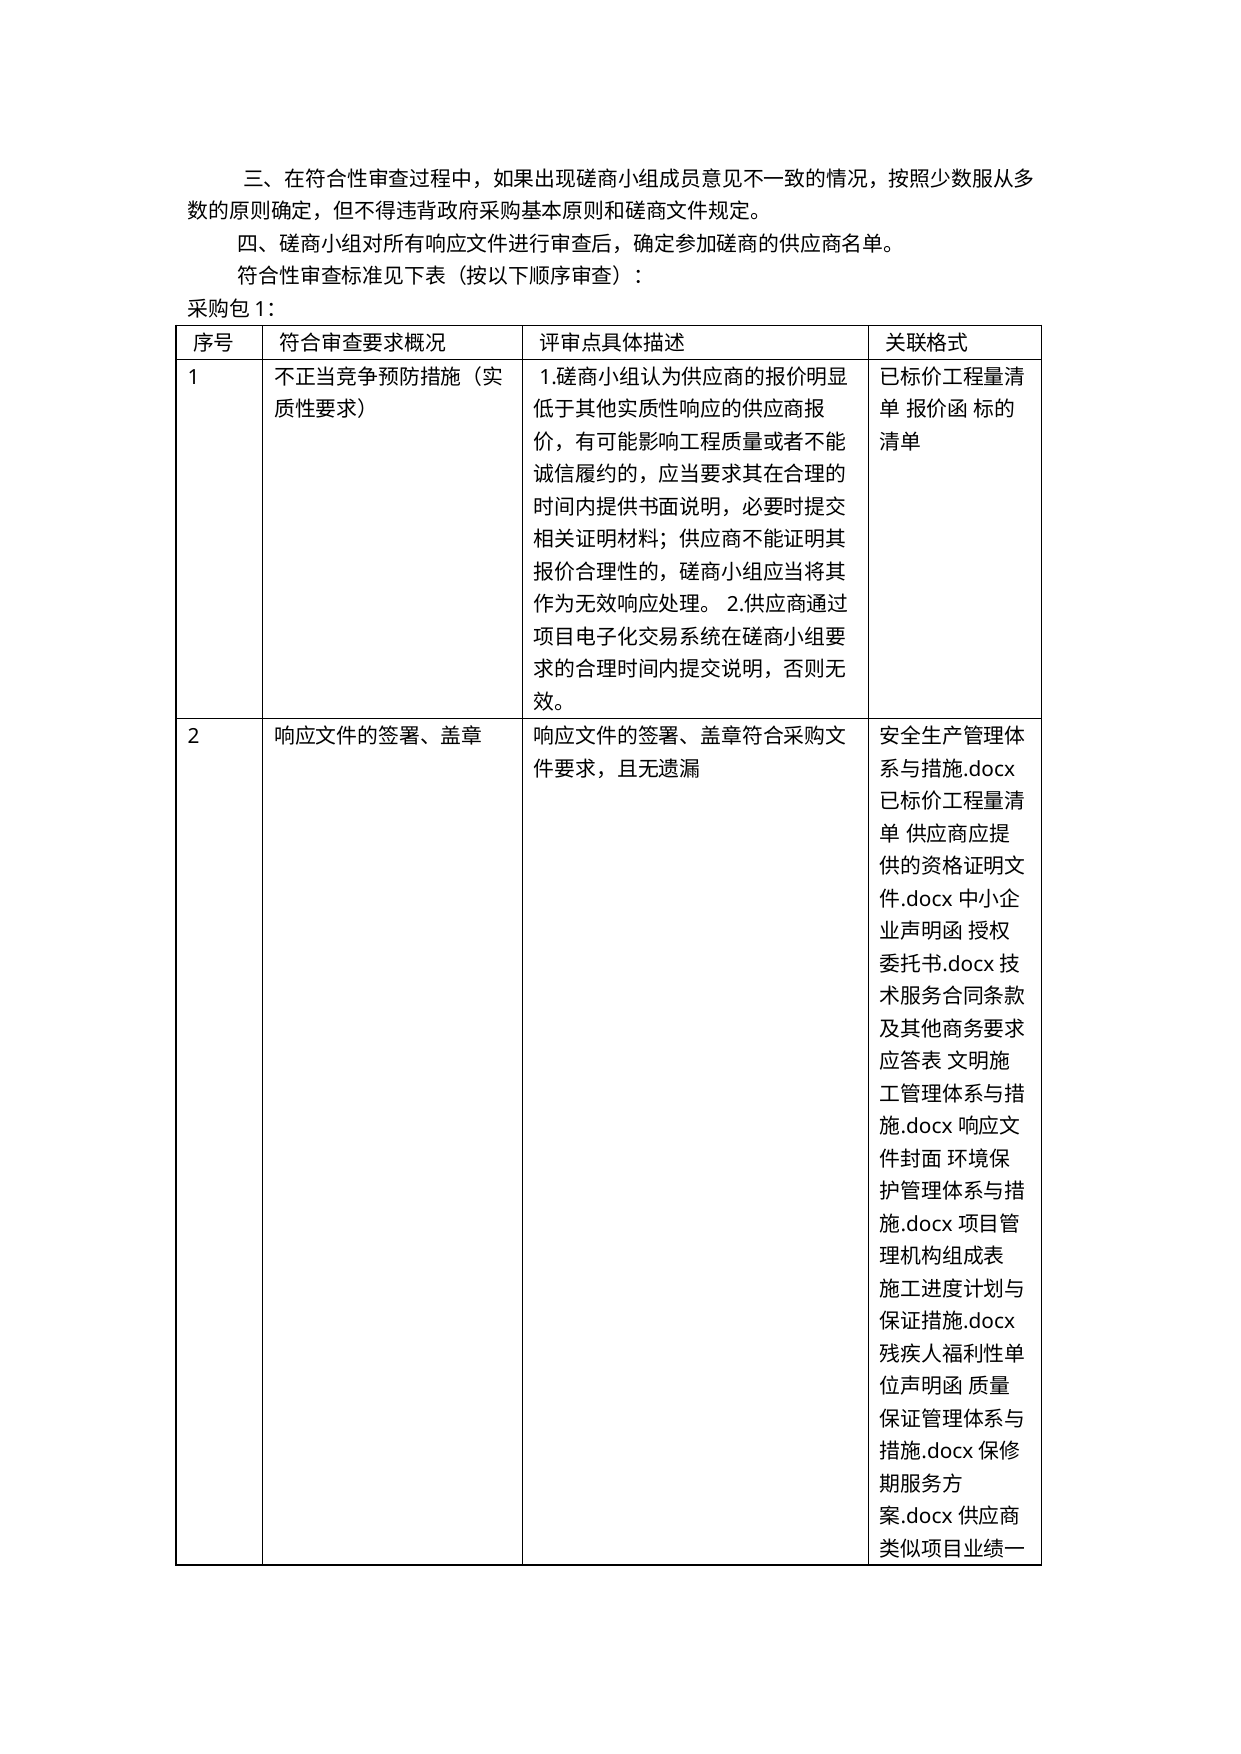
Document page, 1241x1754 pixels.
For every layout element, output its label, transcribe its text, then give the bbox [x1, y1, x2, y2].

table_header 符合审查要求概况 [263, 326, 522, 358]
table_header 评审点具体描述 [523, 326, 868, 358]
text 采购包1： [187, 292, 1053, 324]
table_cell 响应文件的签署、盖章 [263, 719, 522, 1564]
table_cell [869, 719, 1041, 1564]
text 三、在符合性审查过程中，如果出现磋商小组成员意见不一致的情况，按照少数服从多数的原则确定，但不得违背政府采购基本原则和磋商文件规定。 [187, 162, 1053, 227]
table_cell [523, 719, 868, 1564]
text 四、磋商小组对所有响应文件进行审查后，确定参加磋商的供应商名单。 [187, 227, 1053, 259]
table_header 序号 [177, 326, 262, 358]
table_header 关联格式 [869, 326, 1041, 358]
table_cell 1 [177, 360, 262, 718]
table_cell 已标价工程量清单 报价函 标的清单 [869, 360, 1041, 718]
text 符合性审查标准见下表（按以下顺序审查）： [187, 259, 1053, 292]
table_cell 1.磋商小组认为供应商的报价明显低于其他实质性响应的供应商报价，有可能影响工程质量或者不能诚信履约的，应当要求其在合理的时间内提供书面说明，必要时提交相关证明材料；供应商不能证明其报价合理性的，磋商小组应当将其作为无效响应处理。 2.供应商通过项目电子化交易系统在磋商小组要求的合理时间内提交说明，否则无效。 [523, 360, 868, 718]
table_cell 不正当竞争预防措施（实质性要求） [263, 360, 522, 718]
table_cell 2 [177, 719, 262, 1564]
